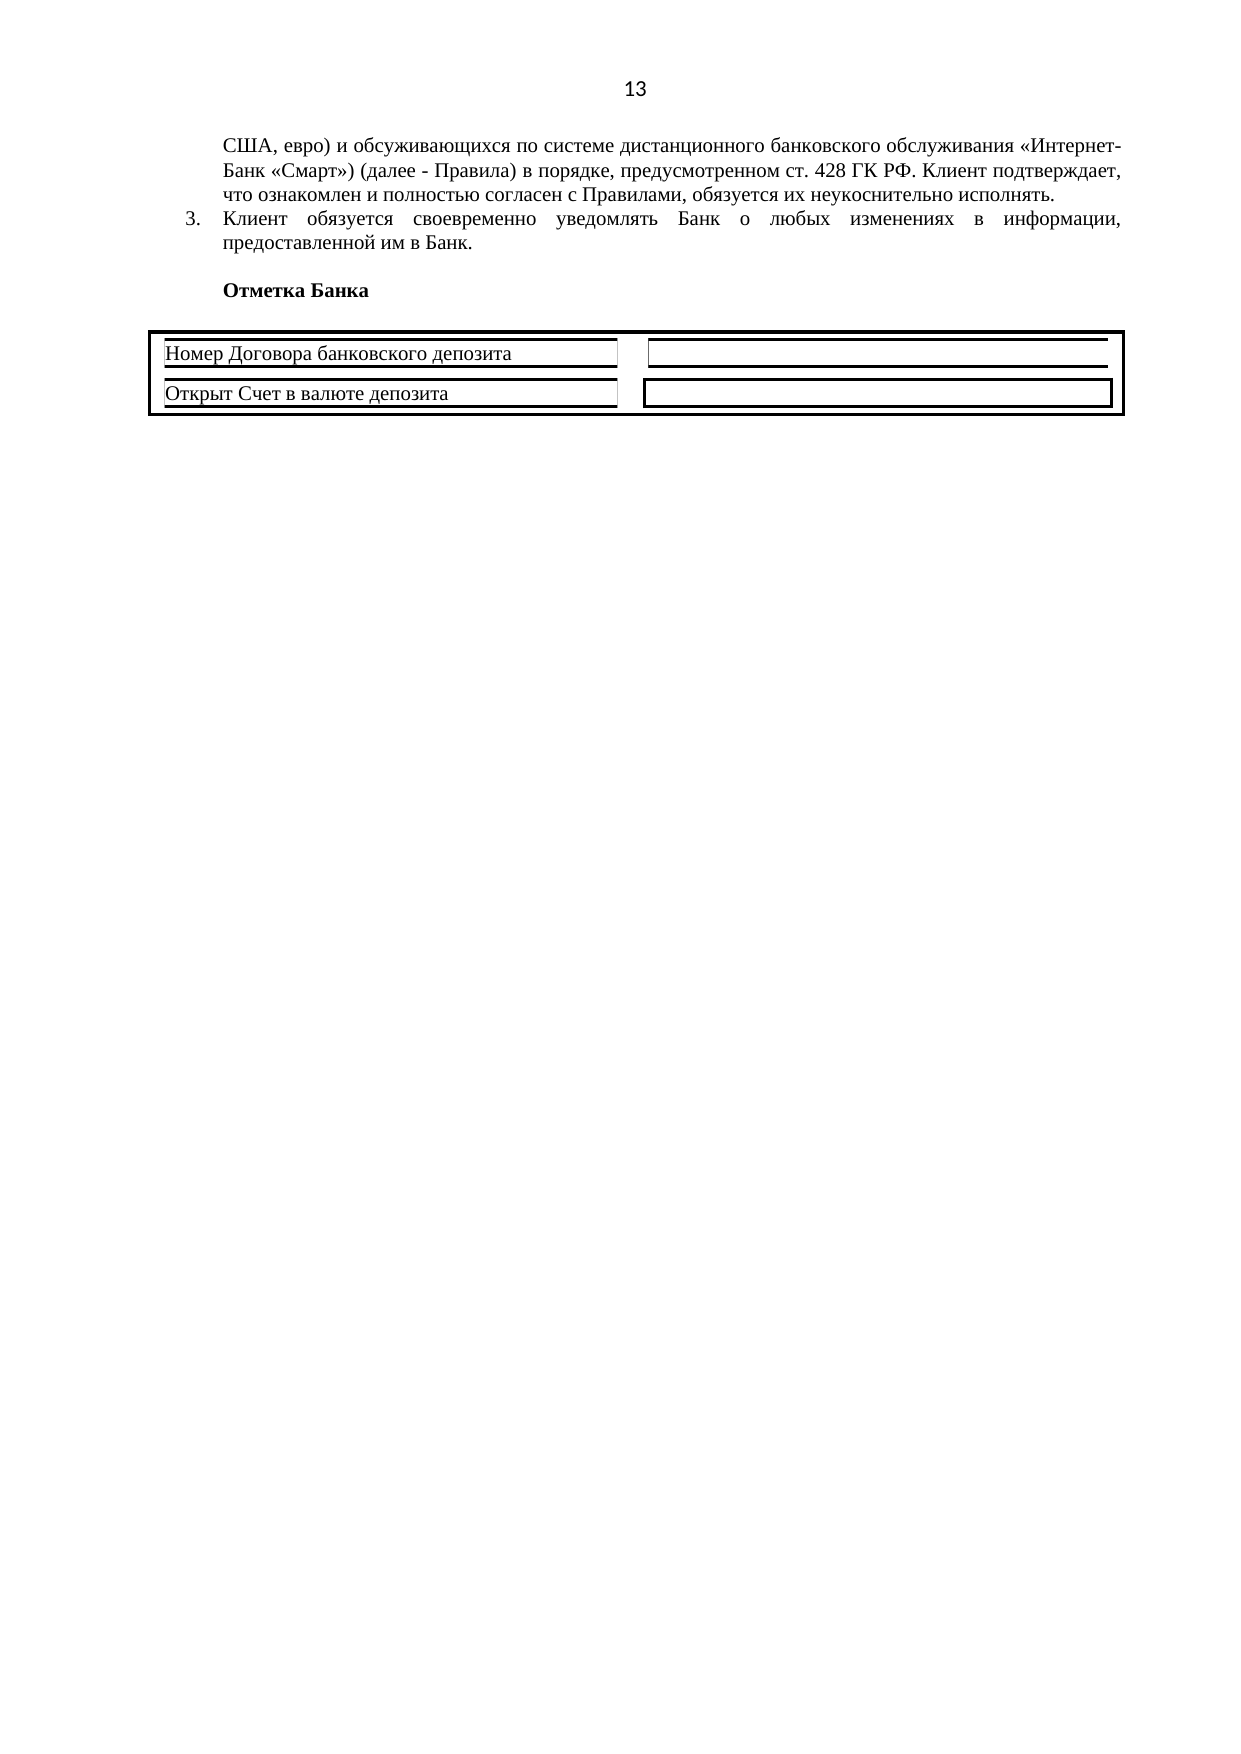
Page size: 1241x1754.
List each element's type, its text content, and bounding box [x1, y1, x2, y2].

list Клиент обязуется своевременно уведомлять Банк о любых изменениях в информации, предоставленной им в Банк. [185, 206, 1122, 254]
table_cell Открыт Счет в валюте депозита [151, 373, 633, 413]
table_header Номер Договора банковского депозита [151, 334, 633, 373]
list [185, 130, 1122, 206]
text Отметка Банка [223, 278, 1122, 302]
table_cell [633, 373, 1122, 413]
table_header [633, 334, 1122, 373]
